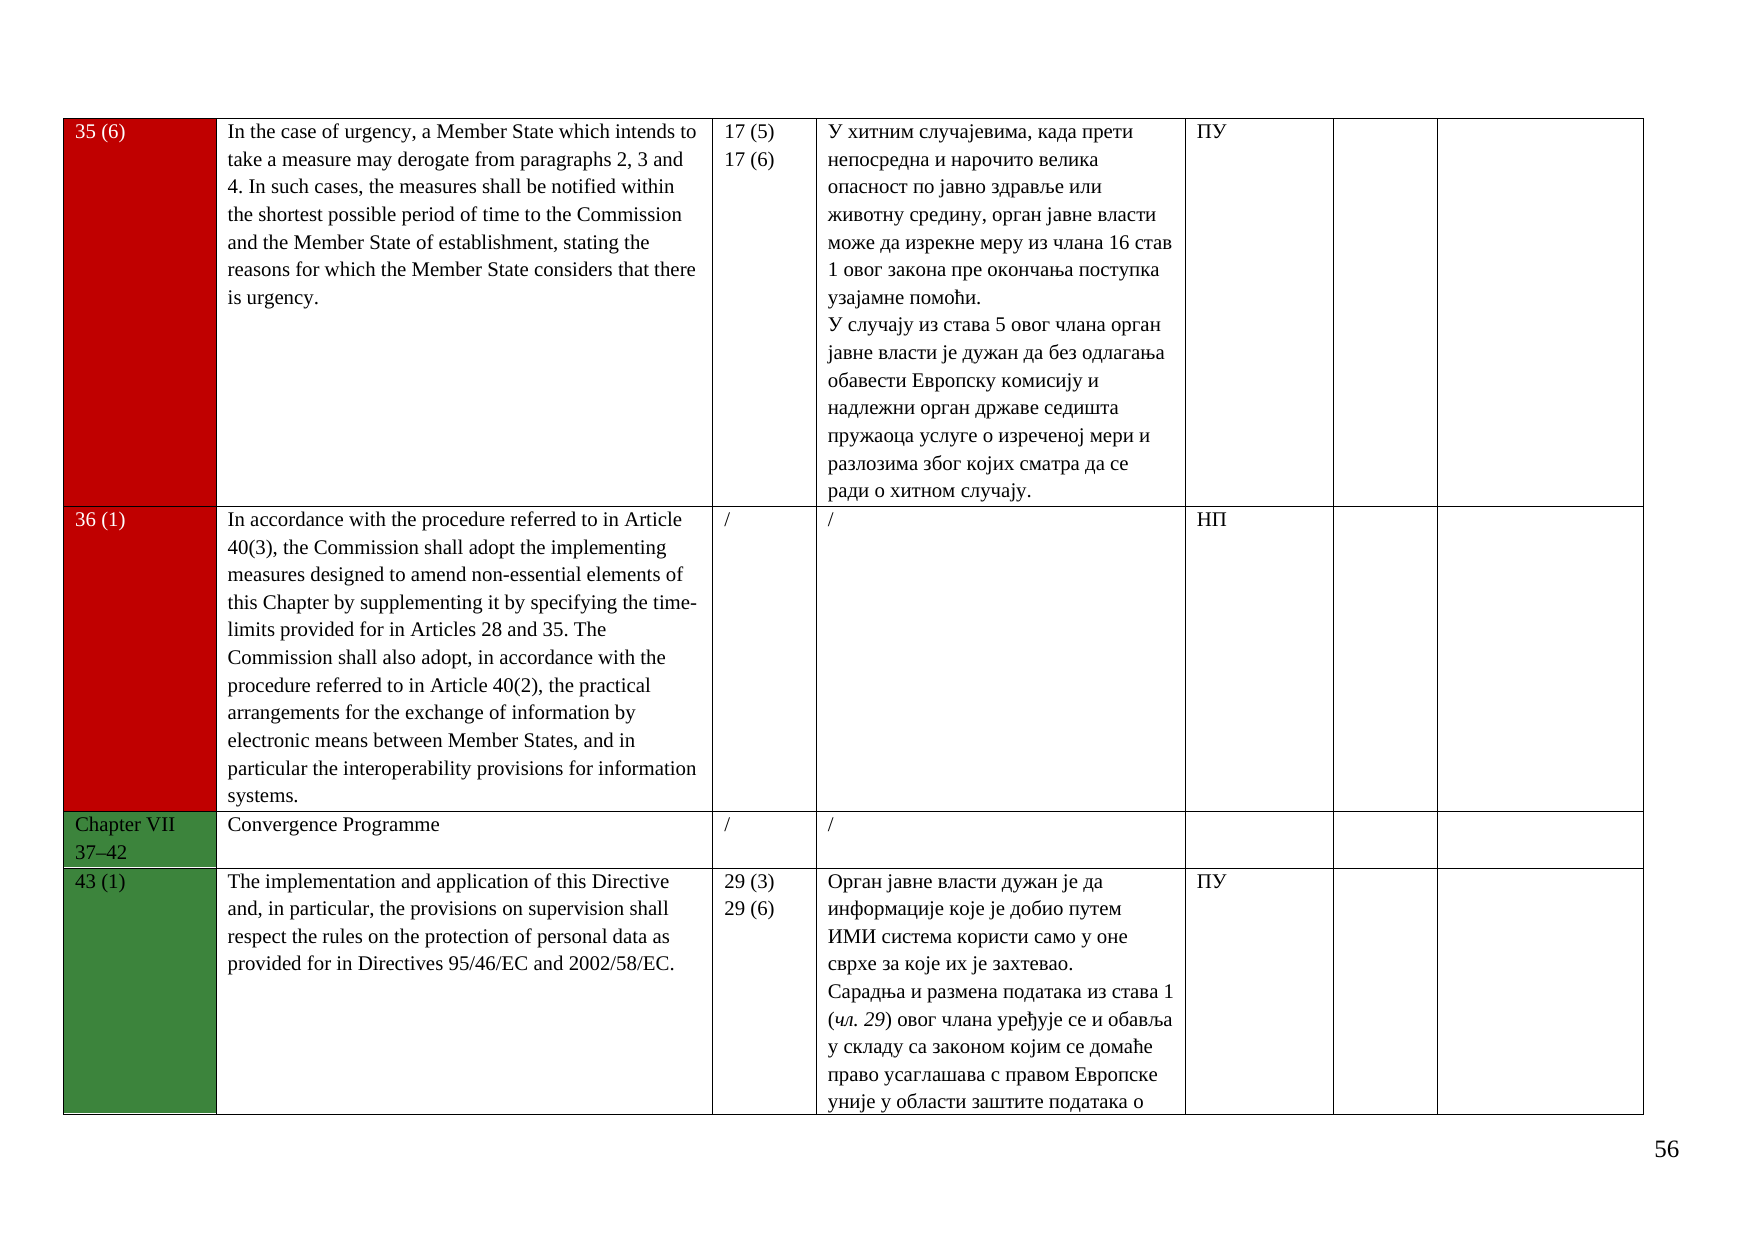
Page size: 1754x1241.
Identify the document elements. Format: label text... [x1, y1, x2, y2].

table_cell [1334, 507, 1437, 811]
table_cell [1334, 869, 1437, 1113]
table_cell Convergence Programme [217, 812, 712, 867]
table_cell 36 (1) [64, 507, 216, 811]
table_cell [1438, 119, 1643, 506]
table_cell / [713, 812, 816, 867]
table_cell [1438, 507, 1643, 811]
table_cell 35 (6) [64, 119, 216, 506]
table_cell [1186, 812, 1333, 867]
table_cell / [817, 812, 1185, 867]
table_cell [1438, 812, 1643, 867]
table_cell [817, 869, 1185, 1113]
table_cell Chapter VII 37–42 [64, 812, 216, 867]
table_cell [1334, 812, 1437, 867]
table_cell 17 (5) 17 (6) [713, 119, 816, 506]
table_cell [217, 869, 712, 1113]
table_cell 29 (3) 29 (6) [713, 869, 816, 1113]
table_cell [1438, 869, 1643, 1113]
table_cell ПУ [1186, 119, 1333, 506]
table_cell 43 (1) [64, 869, 216, 1113]
table_cell / [713, 507, 816, 811]
table_cell [1334, 119, 1437, 506]
table_cell ПУ [1186, 869, 1333, 1113]
table_cell У хитним случајевима, када прети непосредна и нарочито велика опасност по јавно здравље или животну средину, орган јавне власти може да изрекне меру из члана 16 став 1 овог закона пре окончања поступка узајамне помоћи. У случају из става 5 овог члана орган јавне власти је дужан да без одлагања обавести Европску комисију и надлежни орган државе седишта пружаоца услуге о изреченој мери и разлозима због којих сматра да се ради о хитном случају. [817, 119, 1185, 506]
table_cell In the case of urgency, a Member State which intends to take a measure may derogate from paragraphs 2, 3 and 4. In such cases, the measures shall be notified within the shortest possible period of time to the Commission and the Member State of establishment, stating the reasons for which the Member State considers that there is urgency. [217, 119, 712, 506]
table_cell / [817, 507, 1185, 811]
table_cell НП [1186, 507, 1333, 811]
table_cell In accordance with the procedure referred to in Article 40(3), the Commission shall adopt the implementing measures designed to amend non-essential elements of this Chapter by supplementing it by specifying the time-limits provided for in Articles 28 and 35. The Commission shall also adopt, in accordance with the procedure referred to in Article 40(2), the practical arrangements for the exchange of information by electronic means between Member States, and in particular the interoperability provisions for information systems. [217, 507, 712, 811]
